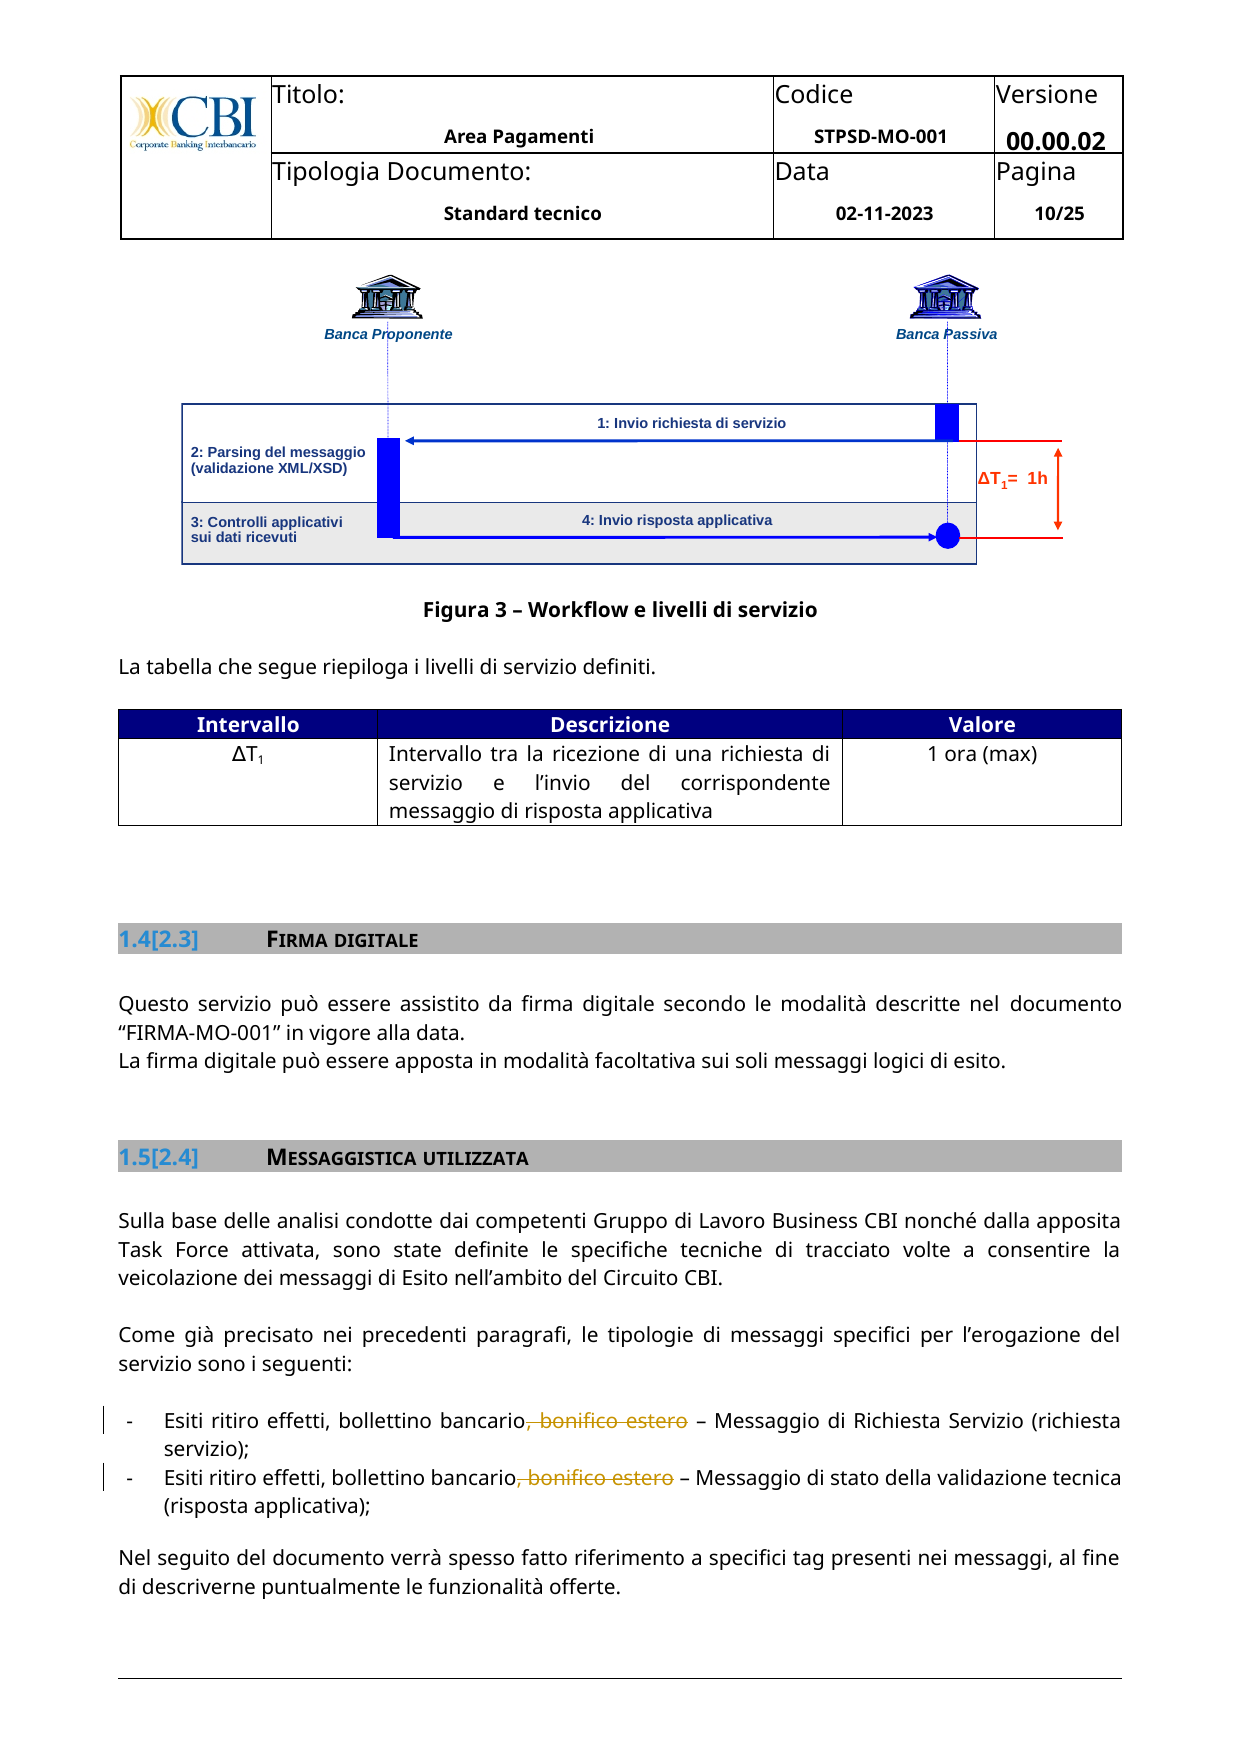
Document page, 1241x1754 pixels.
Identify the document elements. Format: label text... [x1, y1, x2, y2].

text Figura 3 – Workflow e livelli di servizio [118, 595, 1122, 623]
table_header Intervallo [119, 710, 377, 738]
picture [122, 89, 270, 154]
table_cell ∆T1 [119, 739, 377, 825]
table_header Descrizione [378, 710, 842, 738]
subtitle Messaggistica utilizzata [118, 1140, 1122, 1172]
table_header Valore [843, 710, 1121, 738]
text La tabella che segue riepiloga i livelli di servizio definiti. [118, 652, 1122, 680]
subtitle Firma digitale [118, 923, 1122, 954]
text La firma digitale può essere apposta in modalità facoltativa sui soli messaggi logici di esito. [118, 1046, 1122, 1074]
text Nel seguito del documento verrà spesso fatto riferimento a specifici tag presenti nei messaggi, al fine di descriverne puntualmente le funzionalità offerte. [118, 1543, 1122, 1600]
table_cell 1 ora (max) [843, 739, 1121, 825]
list Esiti ritiro effetti, bollettino bancario – Messaggio di stato della validazione tecnica (risposta applicativa); [126, 1463, 1122, 1519]
text Come già precisato nei precedenti paragrafi, le tipologie di messaggi ecifici per l’erogazione del servizio sono i seguenti: [118, 1320, 1122, 1377]
text Questo servizio può essere assistito da firma digitale secondo le modalità descritte nel documento “FIRMA-MO- in vigore alla data. [118, 989, 1122, 1046]
list Esiti ritiro effetti, bollettino bancario – Messaggio di Richiesta Servizio (richiesta servizio); [126, 1406, 1122, 1463]
text Sulla base delle analisi condotte dai competenti Gruppo di Lavoro nonché dalla apposita Task Force attivata, sono state definite le specifiche tecniche di tracciato volte a consentire la veicolazione dei messaggi di Esito nell’ambito del Circuito CBI. [118, 1207, 1122, 1292]
table_cell Intervallo tra la ricezione di una richiesta di servizio e l’invio del corrispondente messaggio di risposta applicativa [378, 739, 842, 825]
